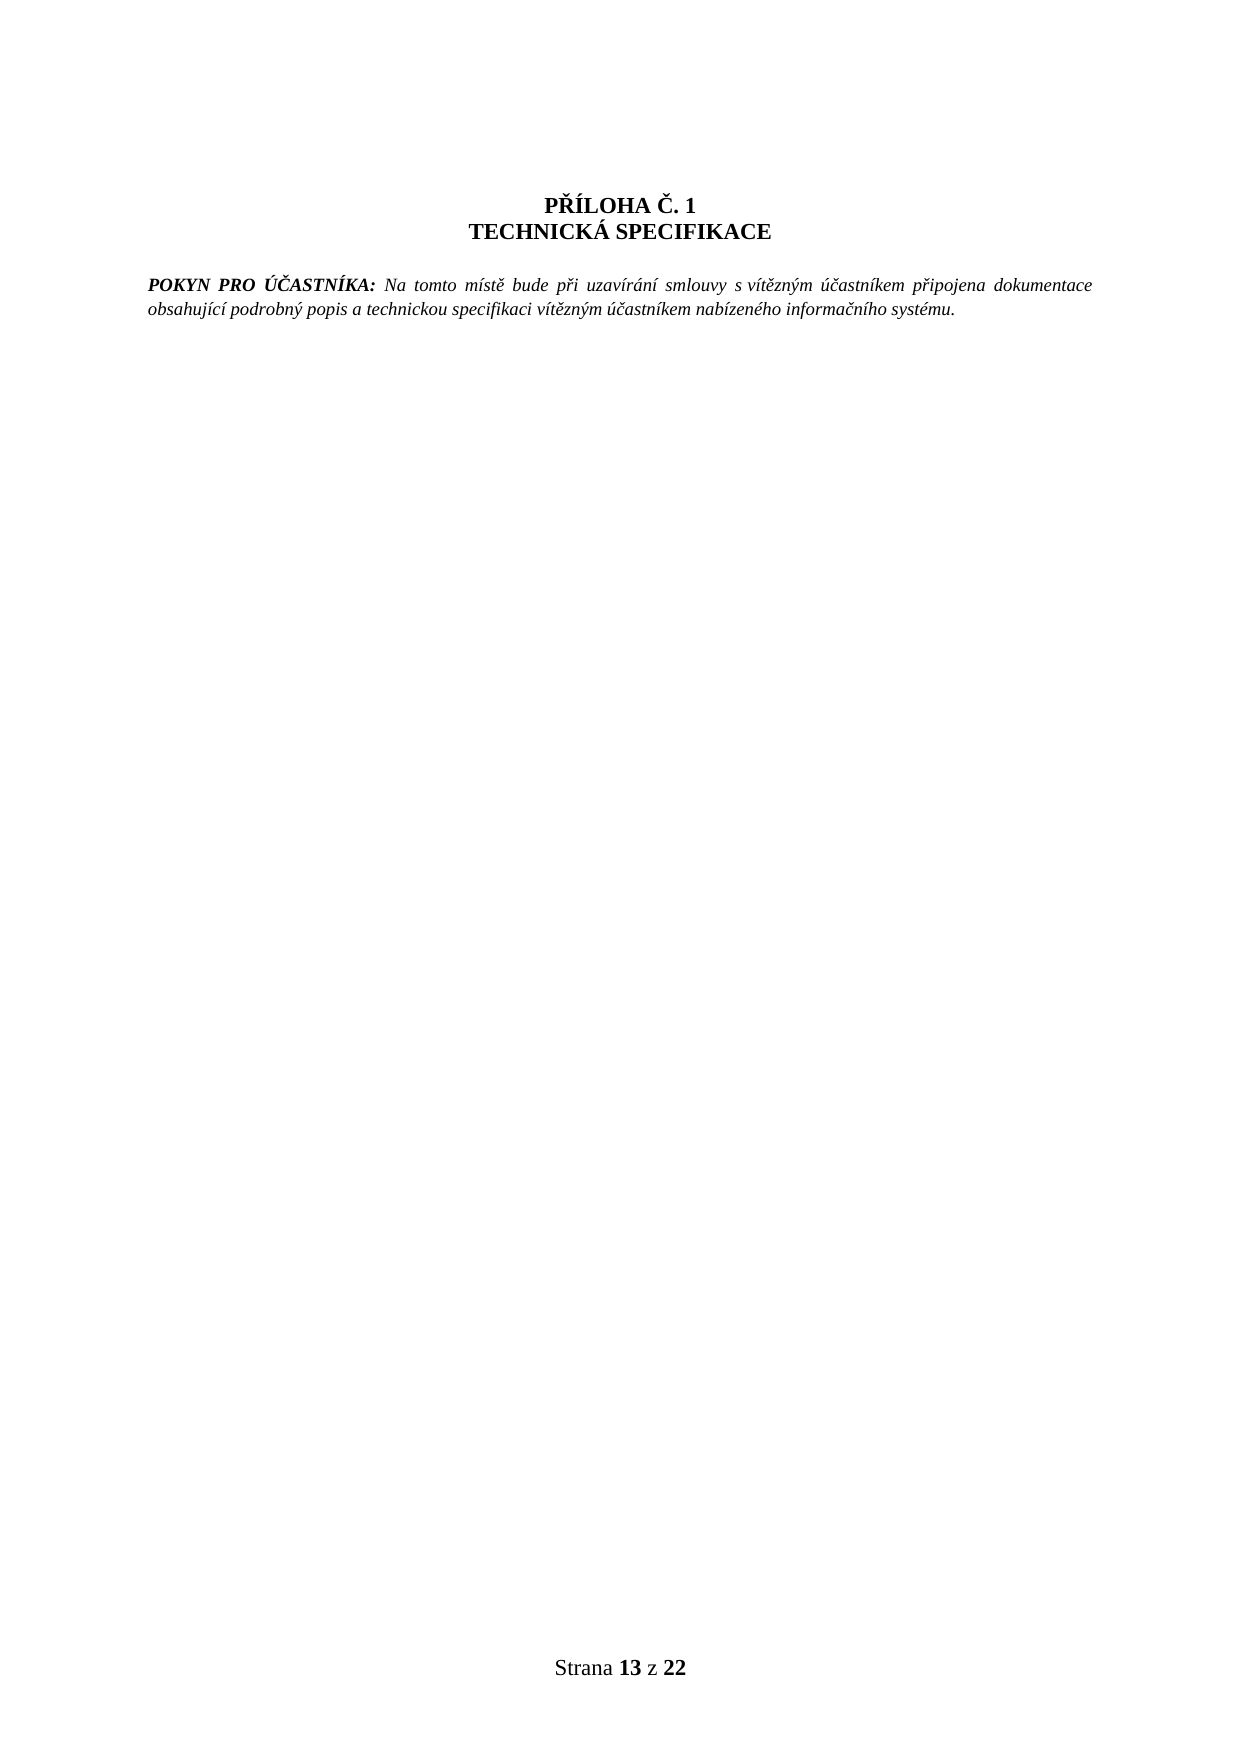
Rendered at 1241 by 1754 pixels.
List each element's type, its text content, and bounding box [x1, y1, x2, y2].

title TECHNICKÁ SPECIFIKACE [148, 218, 1093, 245]
text POKYN PRO ÚČASTNÍKA: Na tomto místě bude při uzavírání smlouvy s vítězným účastníkem připojena dokumentace obsahující podrobný popis a technickou specifikaci vítězným účastníkem nabízeného informačního systému. [148, 273, 1093, 320]
title PŘÍLOHA Č. 1 [148, 192, 1093, 218]
